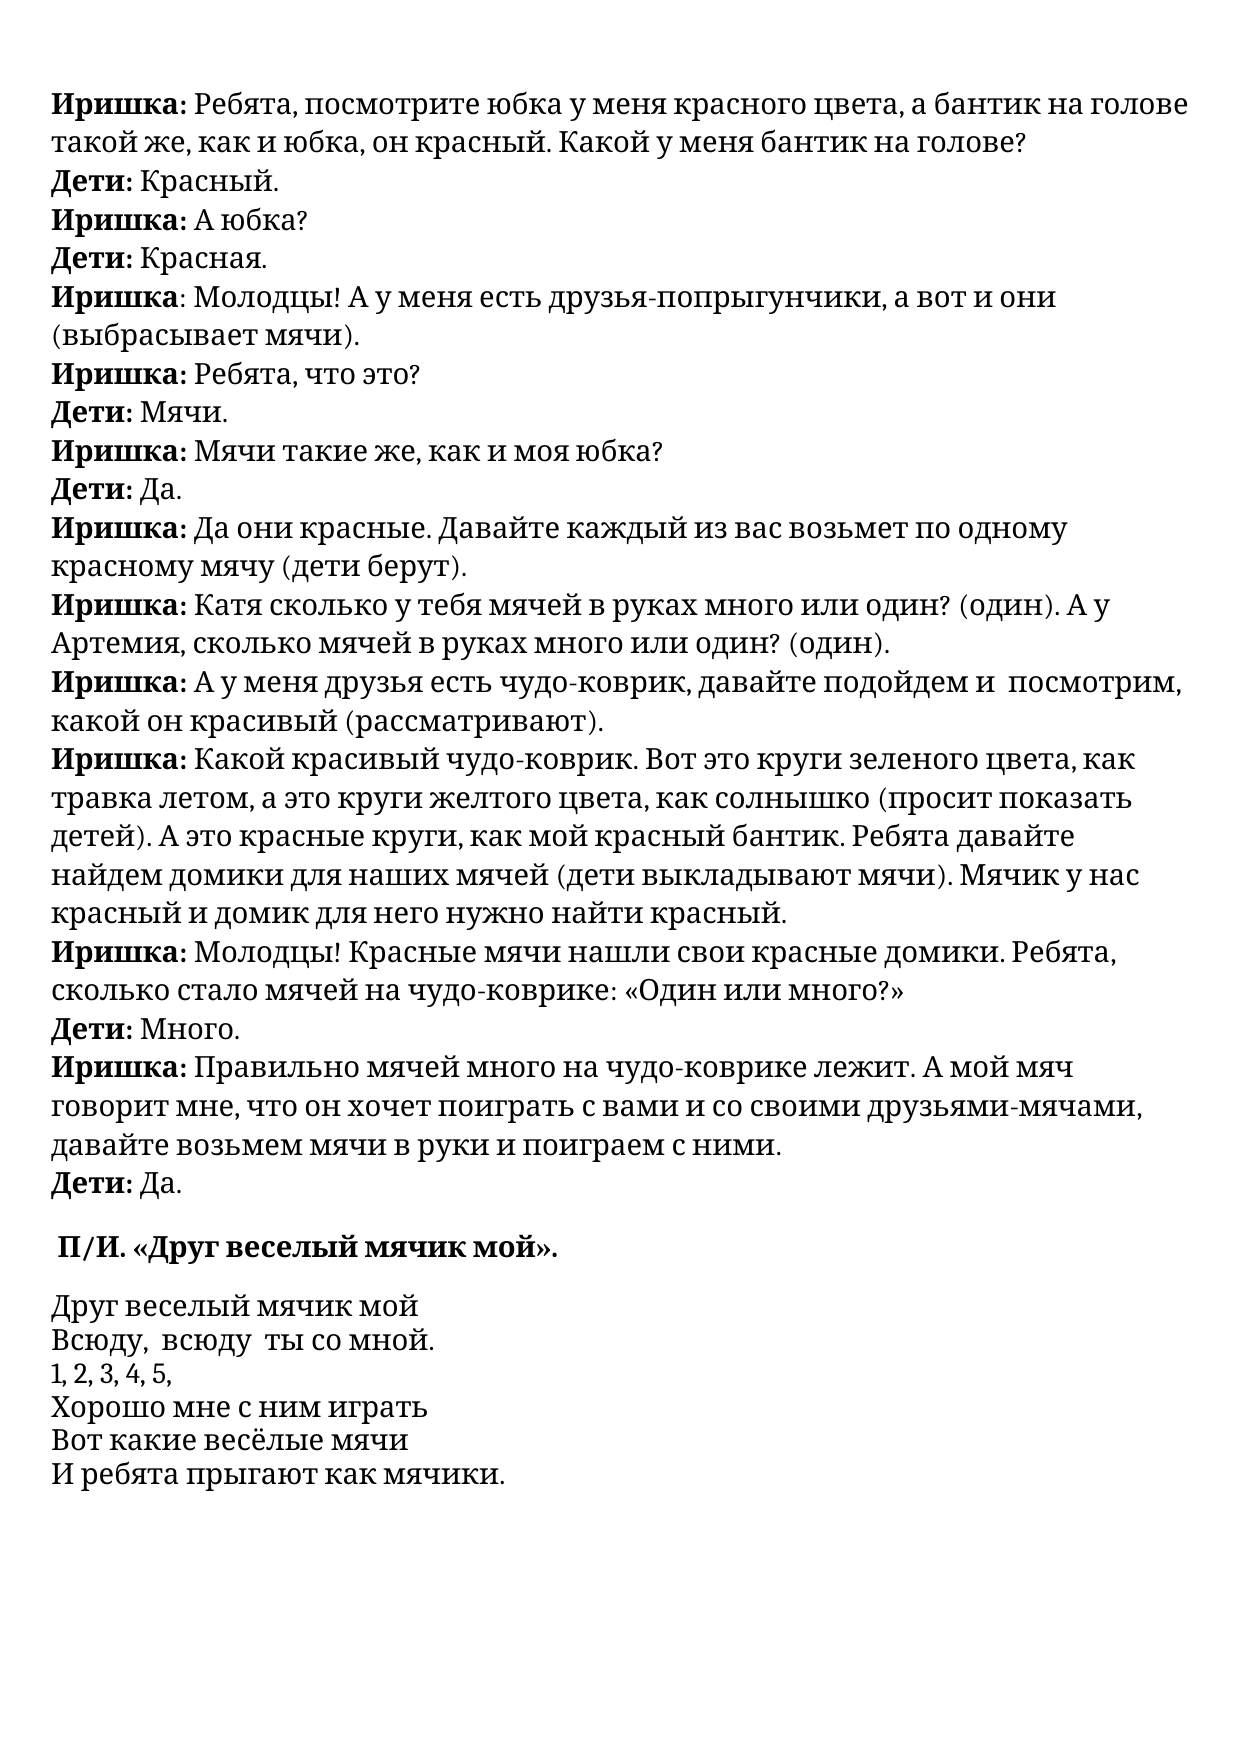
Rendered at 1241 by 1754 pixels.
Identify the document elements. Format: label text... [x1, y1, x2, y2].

text П/И. «Друг веселый мячик мой». [51, 1231, 1190, 1264]
text Иришка: Ребята, посмотрите юбка у меня красного цвета, а бантик на голове такой же, как и юбка, он красный. Какой у меня бантик на голове? Дети: Красный. Иришка: А юбка? Дети: Красная. Иришка: Молодцы! А у меня есть друзья-попрыгунчики, а вот и они (выбрасывает мячи). Иришка: Ребята, что это? Дети: Мячи. Иришка: Мячи такие же, как и моя юбка? Дети: Да. Иришка: Да они красные. Давайте каждый из вас возьмет по одному красному мячу (дети берут). Иришка: Катя сколько у тебя мячей в руках много или один? (один). А у Артемия, сколько мячей в руках много или один? (один). Иришка: А у меня друзья есть чудо-коврик, давайте подойдем и посмотрим, какой он красивый (рассматривают). Иришка: Какой красивый чудо-коврик. Вот это круги зеленого цвета, как травка летом, а это круги желтого цвета, как солнышко (просит показать детей). А это красные круги, как мой красный бантик. Ребята давайте найдем домики для наших мячей (дети выкладывают мячи). Мячик у нас красный и домик для него нужно найти красный. Иришка: Молодцы! Красные мячи нашли свои красные домики. Ребята, сколько стало мячей на чудо-коврике: «Один или много?» Дети: Много. Иришка: Правильно мячей много на чудо-коврике лежит. А мой мяч говорит мне, что он хочет поиграть с вами и со своими друзьями-мячами, давайте возьмем мячи в руки и поиграем с ними. Дети: Да. [51, 88, 1190, 1201]
text Друг веселый мячик мой [51, 1290, 1190, 1324]
text И ребята прыгают как мячики. [51, 1458, 1190, 1491]
text Всюду, всюду ты со мной. 1, 2, 3, 4, 5, Хорошо мне с ним играть [51, 1324, 1190, 1424]
text Вот какие весёлые мячи [51, 1424, 1190, 1458]
